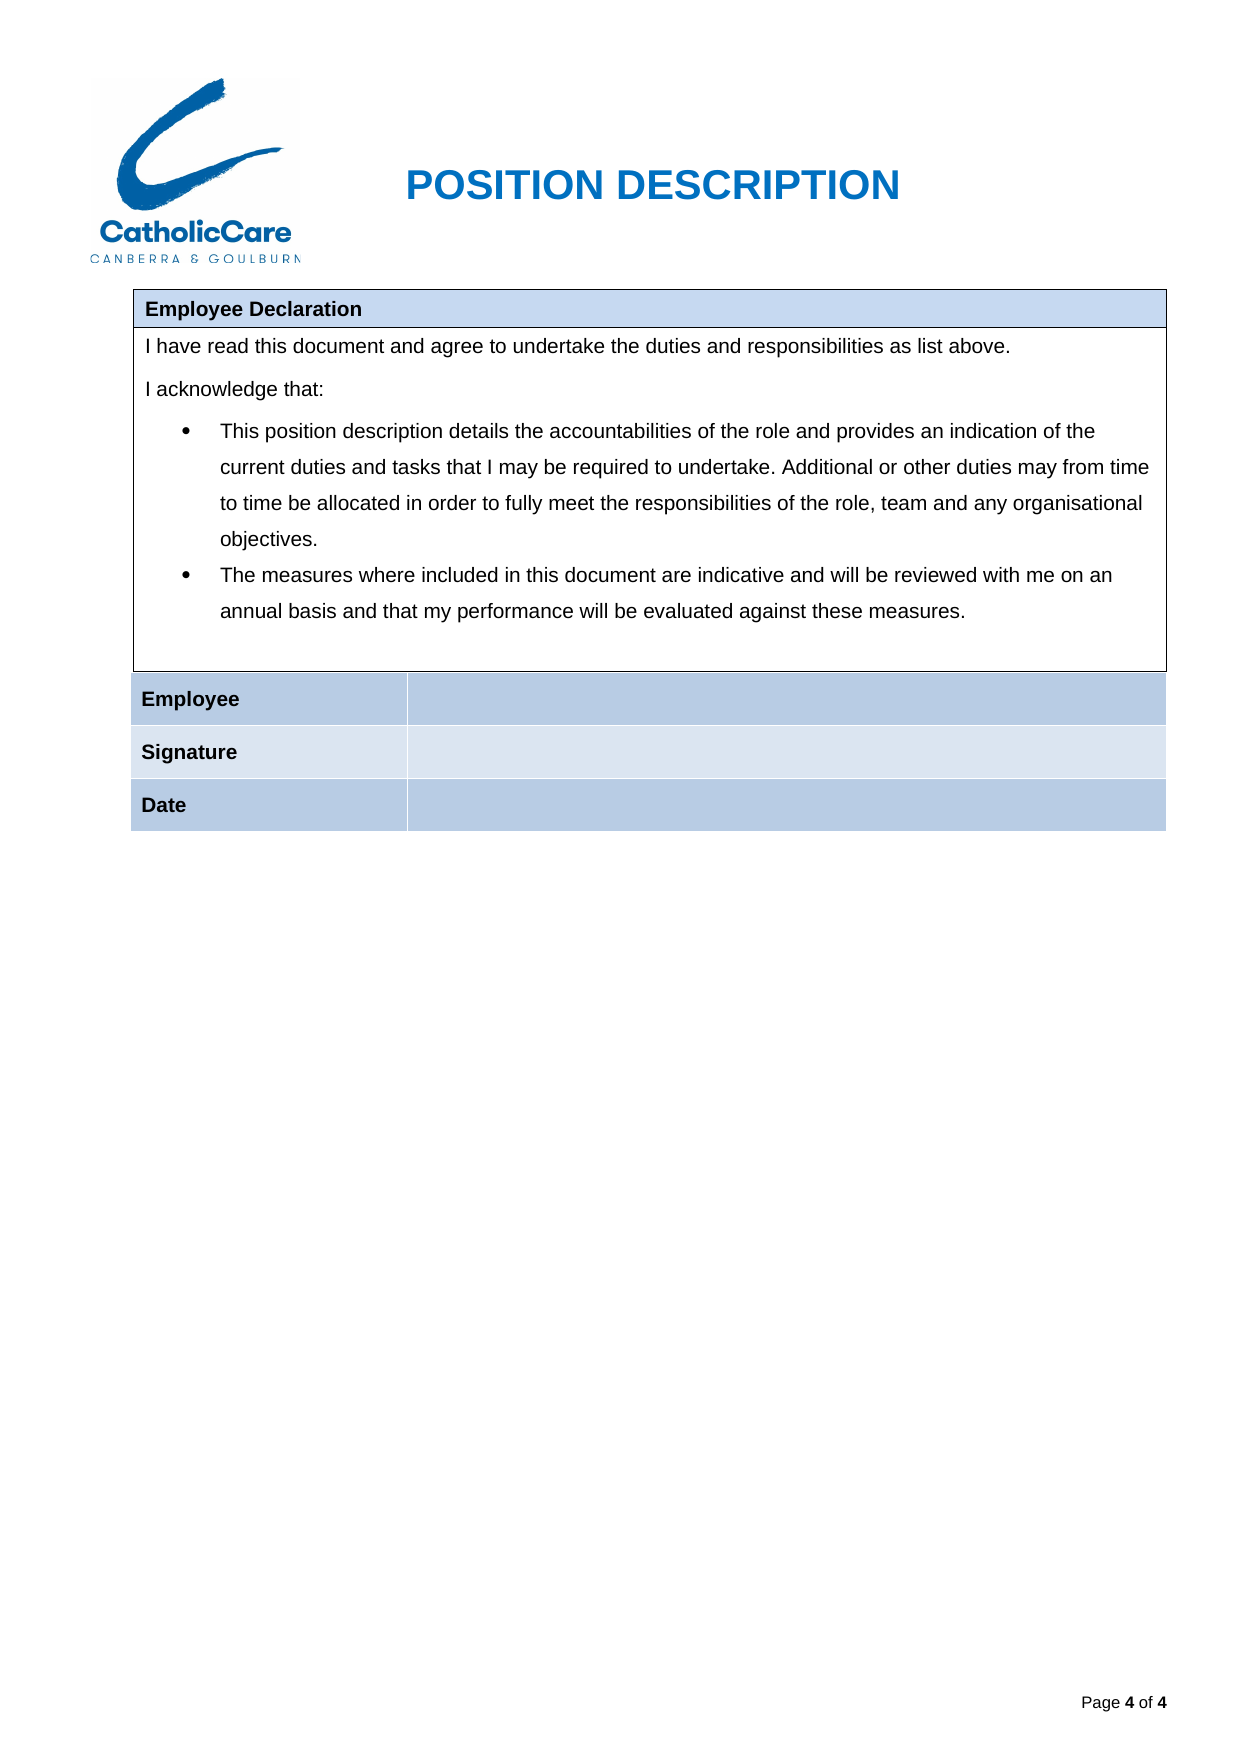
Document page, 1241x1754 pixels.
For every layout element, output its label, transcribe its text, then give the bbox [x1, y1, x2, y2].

table_cell Signature [131, 726, 407, 778]
table_cell [408, 779, 1166, 831]
table_header Employee [131, 673, 407, 725]
table_cell I have read this document and agree to undertake the duties and responsibilities as list above. I acknowledge that: This position description details the accountabilities of the role and provides an indication of the current duties and tasks that I may be required to undertake. Additional or other duties may from time to time be allocated in order to fully meet the responsibilities of the role, team and any organisational objectives. The measures where included in this document are indicative and will be reviewed with me on an annual basis and that my performance will be evaluated against these measures. [134, 328, 1166, 671]
table_cell Date [131, 779, 407, 831]
table_header Employee Declaration [134, 290, 1166, 327]
picture [90, 78, 300, 263]
table_cell [408, 726, 1166, 778]
table_header [408, 673, 1166, 725]
